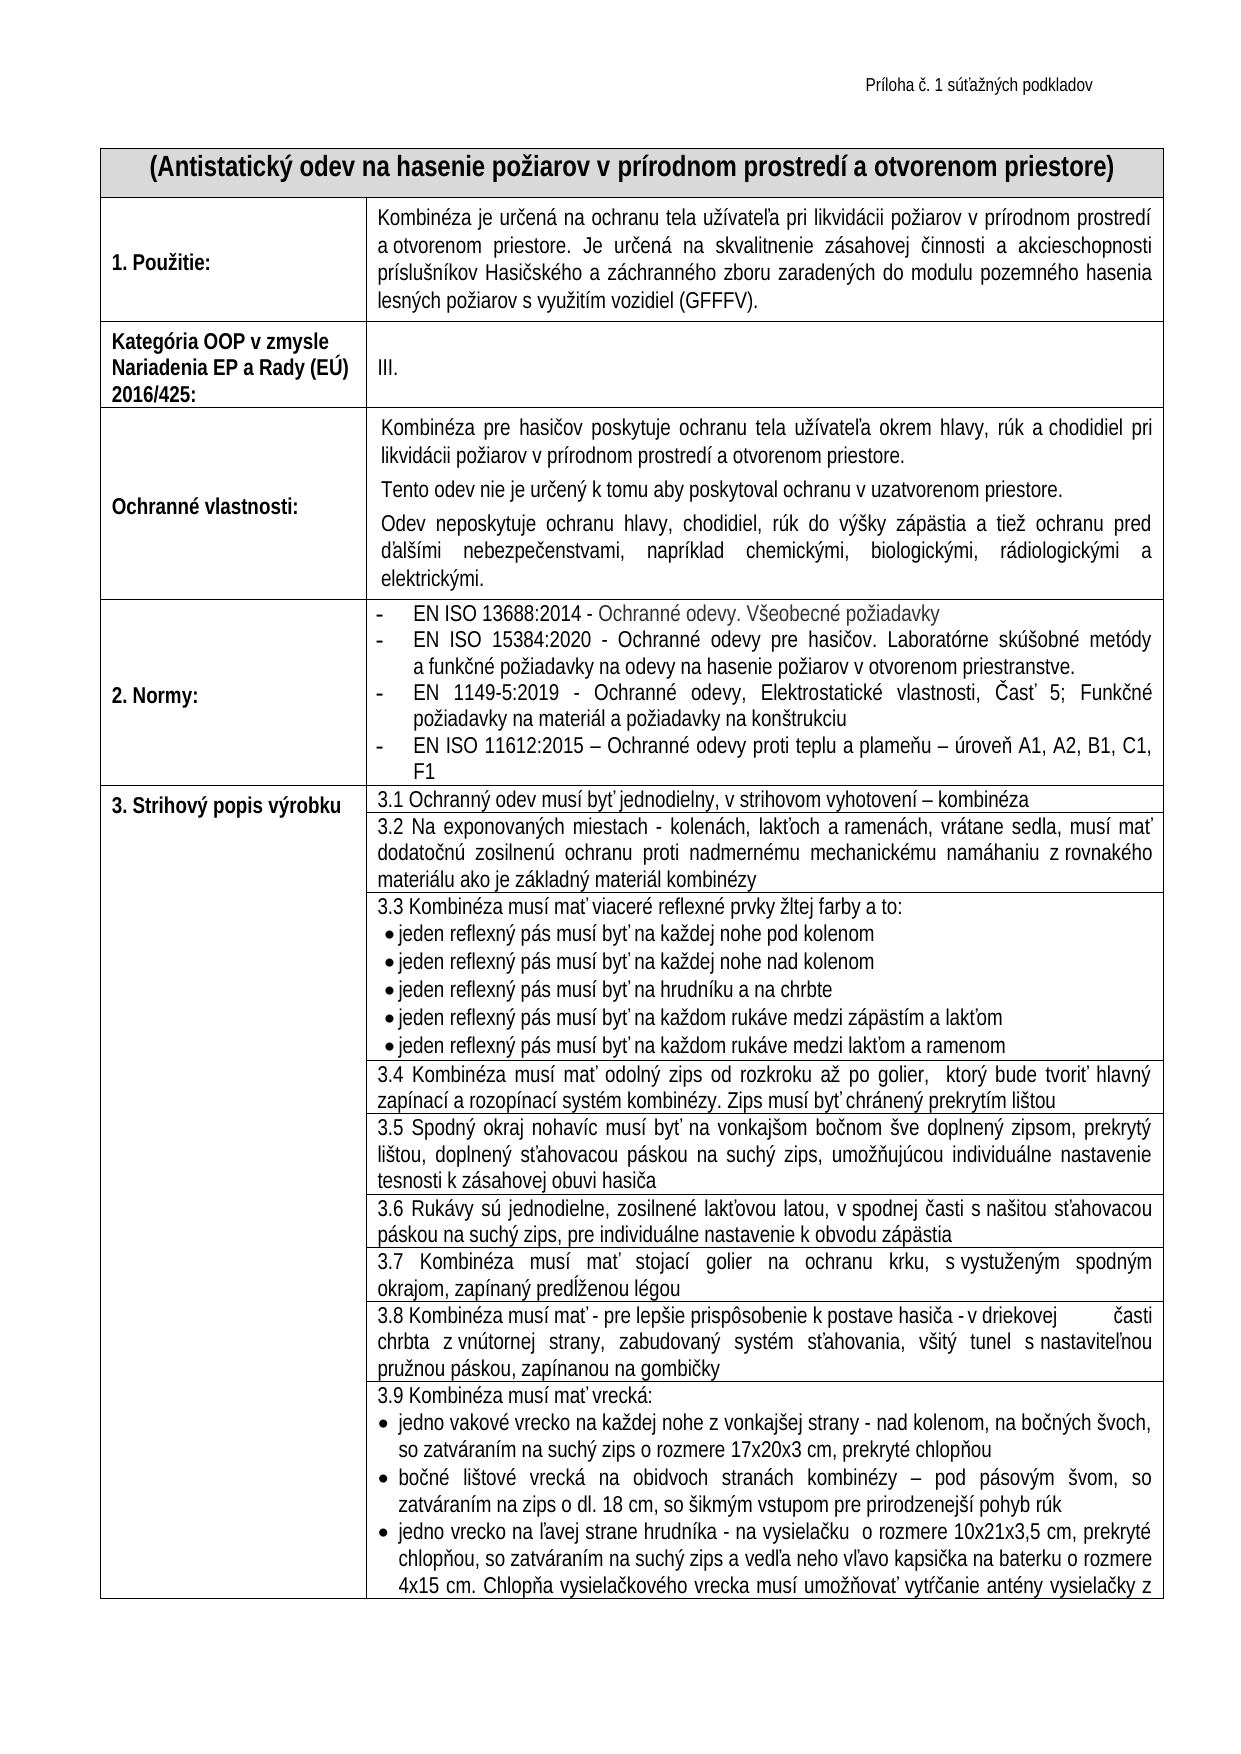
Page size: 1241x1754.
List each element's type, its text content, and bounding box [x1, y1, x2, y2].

table_cell 3.6 Rukávy sú jednodielne, zosilnené lakťovou latou, v spodnej časti s našitou sťahovacou páskou na suchý zips, pre individuálne nastavenie k obvodu zápästia [367, 1195, 1163, 1247]
table_cell 3. Strihový popis výrobku [101, 786, 366, 1598]
table_cell Kombinéza je určená na ochranu tela užívateľa pri likvidácii požiarov v prírodnom prostredí a otvorenom priestore. Je určená na skvalitnenie zásahovej činnosti a akcieschopnosti príslušníkov Hasičského a záchranného zboru zaradených do modulu pozemného hasenia lesných požiarov s využitím vozidiel (GFFFV). [367, 198, 1163, 321]
table_cell Ochranné vlastnosti: [101, 408, 366, 599]
table_cell 3.1 Ochranný odev musí byť jednodielny, v strihovom vyhotovení – kombinéza [367, 786, 1163, 812]
table_cell 3.7 Kombinéza musí mať stojací golier na ochranu krku, s vystuženým spodným okrajom, zapínaný predĺženou légou [367, 1248, 1163, 1301]
table_cell 3.3 Kombinéza musí mať viaceré reflexné prvky žltej farby a to: jeden reflexný pás musí byť na každej nohe pod kolenom jeden reflexný pás musí byť na každej nohe nad kolenom jeden reflexný pás musí byť na hrudníku a na chrbte jeden reflexný pás musí byť na každom rukáve medzi zápästím a lakťom jeden reflexný pás musí byť na každom rukáve medzi lakťom a ramenom [367, 893, 1163, 1059]
table_cell 2. Normy: [101, 600, 366, 784]
table_cell 3.4 Kombinéza musí mať odolný zips od rozkroku až po golier, ktorý bude tvoriť hlavný zapínací a rozopínací systém kombinézy. Zips musí byť chránený prekrytím lištou [367, 1061, 1163, 1113]
table_cell 3.8 Kombinéza musí mať - pre lepšie prispôsobenie k postave hasiča - v driekovej časti chrbta z vnútornej strany, zabudovaný systém sťahovania, všitý tunel s nastaviteľnou pružnou páskou, zapínanou na gombičky [367, 1302, 1163, 1381]
table_cell III. [367, 322, 1163, 407]
table_cell Kategória OOP v zmysle Nariadenia EP a Rady (EÚ) 2016/425: [101, 322, 366, 407]
table_cell Kombinéza pre hasičov poskytuje ochranu tela užívateľa okrem hlavy, rúk a chodidiel pri likvidácii požiarov v prírodnom prostredí a otvorenom priestore. Tento odev nie je určený k tomu aby poskytoval ochranu v uzatvorenom priestore. Odev neposkytuje ochranu hlavy, chodidiel, rúk do výšky zápästia a tiež ochranu pred ďalšími nebezpečenstvami, napríklad chemickými, biologickými, rádiologickými a elektrickými. [367, 408, 1163, 599]
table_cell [367, 1382, 1163, 1598]
table_cell 1. Použitie: [101, 198, 366, 321]
table_cell EN ISO 13688:2014 - Ochranné odevy. Všeobecné požiadavky EN ISO 15384:2020 - Ochranné odevy pre hasičov. Laboratórne skúšobné metódy a funkčné požiadavky na odevy na hasenie požiarov v otvorenom priestranstve. EN 1149-5:2019 - Ochranné odevy, Elektrostatické vlastnosti, Časť 5; Funkčné požiadavky na materiál a požiadavky na konštrukciu EN ISO 11612:2015 – Ochranné odevy proti teplu a plameňu – úroveň A1, A2, B1, C1, F1 [367, 600, 1163, 784]
table_cell 3.2 Na exponovaných miestach - kolenách, lakťoch a ramenách, vrátane sedla, musí mať dodatočnú zosilnenú ochranu proti nadmernému mechanickému namáhaniu z rovnakého materiálu ako je základný materiál kombinézy [367, 813, 1163, 892]
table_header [101, 149, 1163, 197]
table_cell 3.5 Spodný okraj nohavíc musí byť na vonkajšom bočnom šve doplnený zipsom, prekrytý lištou, doplnený sťahovacou páskou na suchý zips, umožňujúcou individuálne nastavenie tesnosti k zásahovej obuvi hasiča [367, 1114, 1163, 1193]
